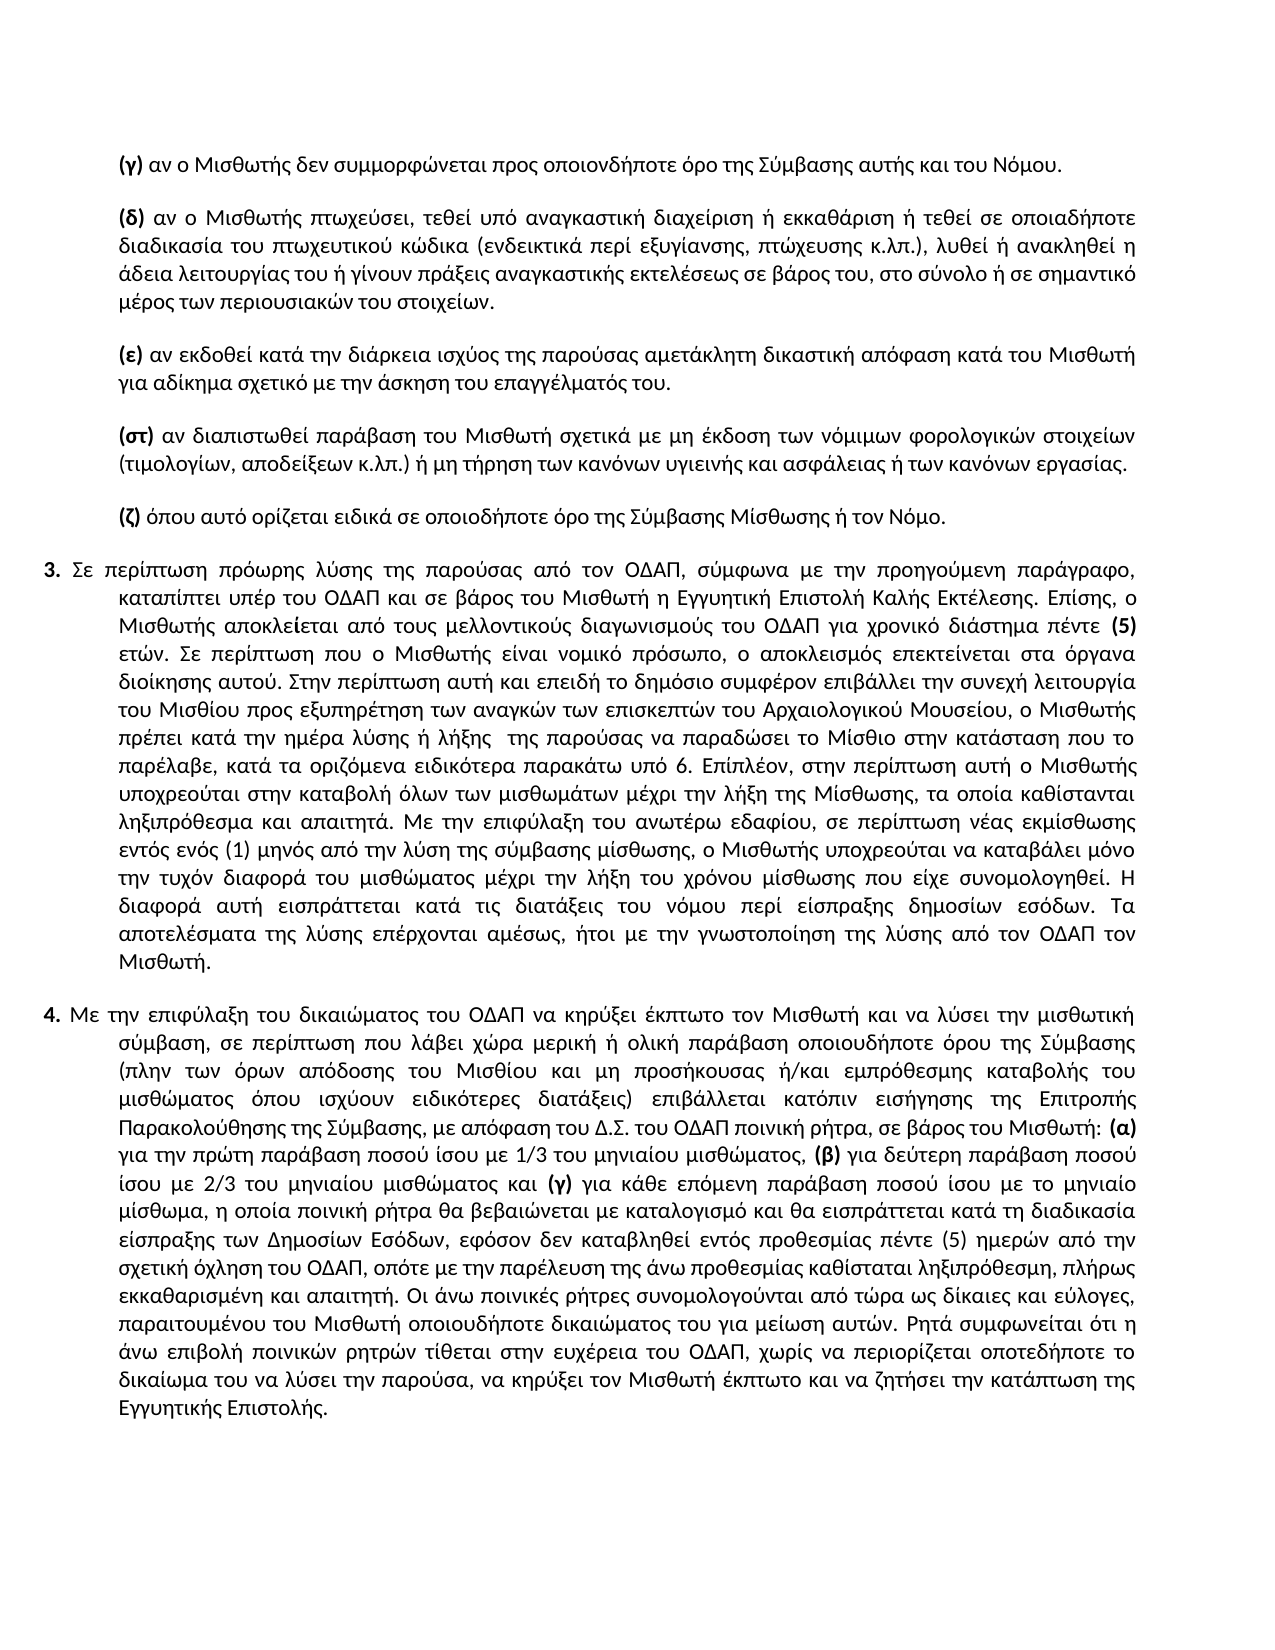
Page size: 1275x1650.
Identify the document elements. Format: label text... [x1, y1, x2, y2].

text (δ) αν ο Μισθωτής πτωχεύσει, τεθεί υπό αναγκαστική διαχείριση ή εκκαθάριση ή τεθεί σε οποιαδήποτε διαδικασία του πτωχευτικού κώδικα (ενδεικτικά περί εξυγίανσης, πτώχευσης κ.λπ.), λυθεί ή ανακληθεί η άδεια λειτουργίας του ή γίνουν πράξεις αναγκαστικής εκτελέσεως σε βάρος του, στο σύνολο ή σε σημαντικό μέρος των περιουσιακών του στοιχείων. [118, 203, 1137, 315]
text 4. Με την επιφύλαξη του δικαιώματος του ΟΔΑΠ να κηρύξει έκπτωτο τον Μισθωτή και να λύσει την μισθωτική σύμβαση, σε περίπτωση που λάβει χώρα μερική ή ολική παράβαση οποιουδήποτε όρου της Σύμβασης (πλην των όρων απόδοσης του Μισθίου και μη προσήκουσας ή/και εμπρόθεσμης καταβολής του μισθώματος όπου ισχύουν ειδικότερες διατάξεις) επιβάλλεται κατόπιν εισήγησης της Επιτροπής Παρακολούθησης της Σύμβασης, με απόφαση του Δ.Σ. του ΟΔΑΠ ποινική ρήτρα, σε βάρος του Μισθωτή: (α) για την πρώτη παράβαση ποσού ίσου με 1/3 του μηνιαίου μισθώματος, (β) για δεύτερη παράβαση ποσού ίσου με 2/3 του μηνιαίου μισθώματος και (γ) για κάθε επόμενη παράβαση ποσού ίσου με το μηνιαίο μίσθωμα, η οποία ποινική ρήτρα θα βεβαιώνεται με καταλογισμό και θα εισπράττεται κατά τη διαδικασία είσπραξης των Δημοσίων Εσόδων, εφόσον δεν καταβληθεί εντός προθεσμίας πέντε (5) ημερών από την σχετική όχληση του ΟΔΑΠ, οπότε με την παρέλευση της άνω προθεσμίας καθίσταται ληξιπρόθεσμη, πλήρως εκκαθαρισμένη και απαιτητή. Οι άνω ποινικές ρήτρες συνομολογούνται από τώρα ως δίκαιες και εύλογες, παραιτουμένου του Μισθωτή οποιουδήποτε δικαιώματος του για μείωση αυτών. Ρητά συμφωνείται ότι η άνω επιβολή ποινικών ρητρών τίθεται στην ευχέρεια του ΟΔΑΠ, χωρίς να περιορίζεται οποτεδήποτε το δικαίωμα του να λύσει την παρούσα, να κηρύξει τον Μισθωτή έκπτωτο και να ζητήσει την κατάπτωση της Εγγυητικής Επιστολής. [43, 1001, 1137, 1421]
text 3. Σε περίπτωση πρόωρης λύσης της παρούσας από τον ΟΔΑΠ, σύμφωνα με την προηγούμενη παράγραφο, καταπίπτει υπέρ του ΟΔΑΠ και σε βάρος του Μισθωτή η Εγγυητική Επιστολή Καλής Εκτέλεσης. Επίσης, ο Μισθωτής αποκλείεται από τους μελλοντικούς διαγωνισμούς του ΟΔΑΠ για χρονικό διάστημα πέντε (5) ετών. Σε περίπτωση που ο Μισθωτής είναι νομικό πρόσωπο, ο αποκλεισμός επεκτείνεται στα όργανα διοίκησης αυτού. Στην περίπτωση αυτή και επειδή το δημόσιο συμφέρον επιβάλλει την συνεχή λειτουργία του Μισθίου προς εξυπηρέτηση των αναγκών των επισκεπτών του Αρχαιολογικού Μουσείου, ο Μισθωτής πρέπει κατά την ημέρα λύσης ή λήξης της παρούσας να παραδώσει το Μίσθιο στην κατάσταση που το παρέλαβε, κατά τα οριζόμενα ειδικότερα παρακάτω υπό 6. Επίπλέον, στην περίπτωση αυτή ο Μισθωτής υποχρεούται στην καταβολή όλων των μισθωμάτων μέχρι την λήξη της Μίσθωσης, τα οποία καθίστανται ληξιπρόθεσμα και απαιτητά. Με την επιφύλαξη του ανωτέρω εδαφίου, σε περίπτωση νέας εκμίσθωσης εντός ενός (1) μηνός από την λύση της σύμβασης μίσθωσης, ο Μισθωτής υποχρεούται να καταβάλει μόνο την τυχόν διαφορά του μισθώματος μέχρι την λήξη του χρόνου μίσθωσης που είχε συνομολογηθεί. Η διαφορά αυτή εισπράττεται κατά τις διατάξεις του νόμου περί είσπραξης δημοσίων εσόδων. Τα αποτελέσματα της λύσης επέρχονται αμέσως, ήτοι με την γνωστοποίηση της λύσης από τον ΟΔΑΠ τον Μισθωτή. [43, 555, 1137, 976]
text (ε) αν εκδοθεί κατά την διάρκεια ισχύος της παρούσας αμετάκλητη δικαστική απόφαση κατά του Μισθωτή για αδίκημα σχετικό με την άσκηση του επαγγέλματός του. [118, 340, 1137, 396]
text (στ) αν διαπιστωθεί παράβαση του Μισθωτή σχετικά με μη έκδοση των νόμιμων φορολογικών στοιχείων (τιμολογίων, αποδείξεων κ.λπ.) ή μη τήρηση των κανόνων υγιεινής και ασφάλειας ή των κανόνων εργασίας. [118, 421, 1137, 477]
text (γ) αν ο Μισθωτής δεν συμμορφώνεται προς οποιονδήποτε όρο της Σύμβασης αυτής και του Νόμου. [118, 150, 1137, 178]
text (ζ) όπου αυτό ορίζεται ειδικά σε οποιοδήποτε όρο της Σύμβασης Μίσθωσης ή τον Νόμο. [118, 502, 1137, 530]
